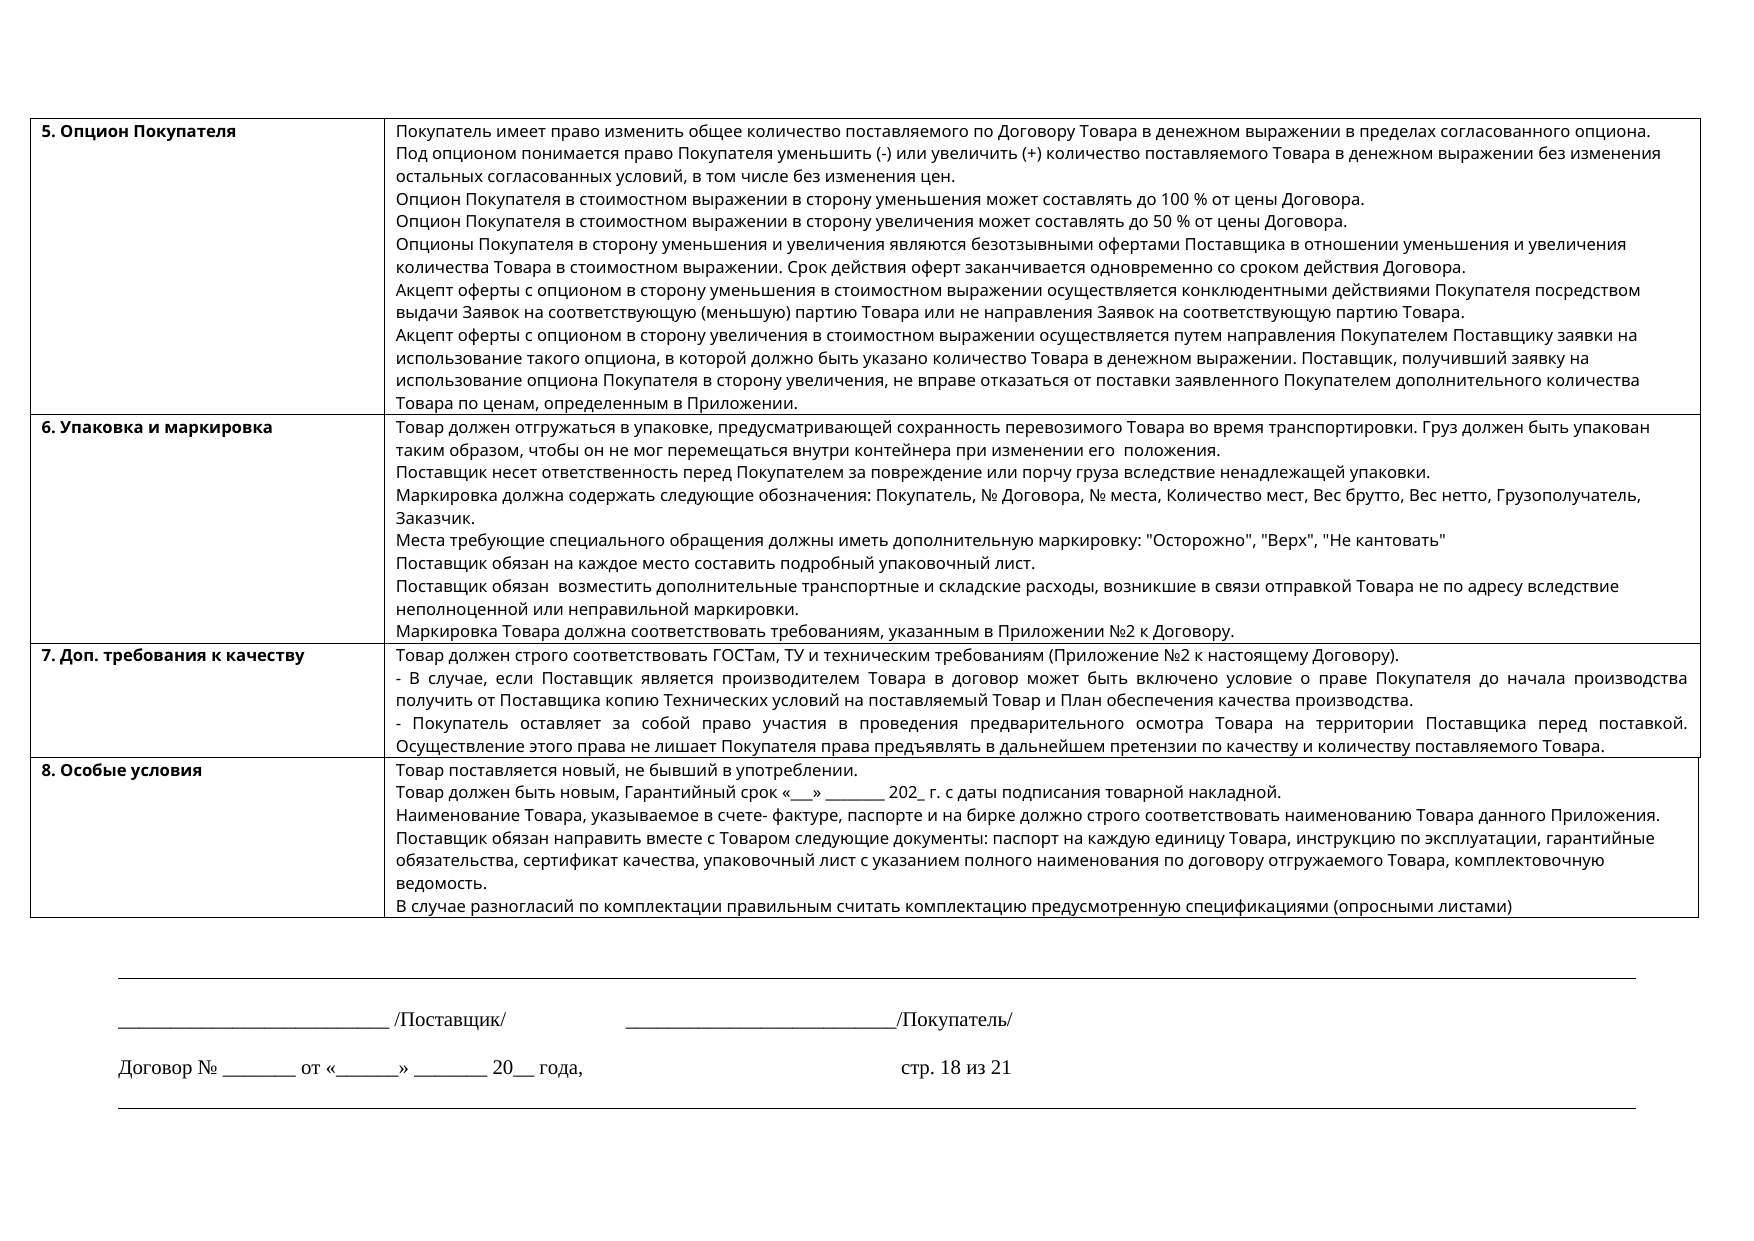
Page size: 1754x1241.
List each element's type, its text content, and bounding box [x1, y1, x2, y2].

table_cell Товар должен строго соответствовать ГОСТам, ТУ и техническим требованиям (Приложение №2 к настоящему Договору). - В случае, если Поставщик является производителем Товара в договор может быть включено условие о праве Покупателя до начала производства получить от Поставщика копию Технических условий на поставляемый Товар и План обеспечения качества производства. - Покупатель оставляет за собой право участия в проведения предварительного осмотра Товара на территории Поставщика перед поставкой. Осуществление этого права не лишает Покупателя права предъявлять в дальнейшем претензии по качеству и количеству поставляемого Товара. [385, 644, 1700, 757]
table_cell Товар поставляется новый, не бывший в употреблении. Товар должен быть новым, Гарантийный срок «___» ________ 202_ г. с даты подписания товарной накладной. Наименование Товара, указываемое в счете- фактуре, паспорте и на бирке должно строго соответствовать наименованию Товара данного Приложения. Поставщик обязан направить вместе с Товаром следующие документы: паспорт на каждую единицу Товара, инструкцию по эксплуатации, гарантийные обязательства, сертификат качества, упаковочный лист с указанием полного наименования по договору отгружаемого Товара, комплектовочную ведомость. В случае разногласий по комплектации правильным считать комплектацию предусмотренную спецификациями (опросными листами) [385, 758, 1698, 917]
table_cell 6. Упаковка и маркировка [31, 415, 384, 642]
table_cell 8. Особые условия [31, 758, 384, 917]
table_cell 5. Опцион Покупателя [31, 119, 384, 414]
table_cell 7. Доп. требования к качеству [31, 644, 384, 757]
table_cell Покупатель имеет право изменить общее количество поставляемого по Договору Товара в денежном выражении в пределах согласованного опциона. Под опционом понимается право Покупателя уменьшить (-) или увеличить (+) количество поставляемого Товара в денежном выражении без изменения остальных согласованных условий, в том числе без изменения цен. Опцион Покупателя в стоимостном выражении в сторону уменьшения может составлять до 100 % от цены Договора. Опцион Покупателя в стоимостном выражении в сторону увеличения может составлять до 50 % от цены Договора. Опционы Покупателя в сторону уменьшения и увеличения являются безотзывными офертами Поставщика в отношении уменьшения и увеличения количества Товара в стоимостном выражении. Срок действия оферт заканчивается одновременно со сроком действия Договора. Акцепт оферты с опционом в сторону уменьшения в стоимостном выражении осуществляется конклюдентными действиями Покупателя посредством выдачи Заявок на соответствующую (меньшую) партию Товара или не направления Заявок на соответствующую партию Товара. Акцепт оферты с опционом в сторону увеличения в стоимостном выражении осуществляется путем направления Покупателем Поставщику заявки на использование такого опциона, в которой должно быть указано количество Товара в денежном выражении. Поставщик, получивший заявку на использование опциона Покупателя в сторону увеличения, не вправе отказаться от поставки заявленного Покупателем дополнительного количества Товара по ценам, определенным в Приложении. [385, 119, 1700, 414]
table_cell Товар должен отгружаться в упаковке, предусматривающей сохранность перевозимого Товара во время транспортировки. Груз должен быть упакован таким образом, чтобы он не мог перемещаться внутри контейнера при изменении его положения. Поставщик несет ответственность перед Покупателем за повреждение или порчу груза вследствие ненадлежащей упаковки. Маркировка должна содержать следующие обозначения: Покупатель, № Договора, № места, Количество мест, Вес брутто, Вес нетто, Грузополучатель, Заказчик. Места требующие специального обращения должны иметь дополнительную маркировку: "Осторожно", "Верх", "Не кантовать" Поставщик обязан на каждое место составить подробный упаковочный лист. Поставщик обязан возместить дополнительные транспортные и складские расходы, возникшие в связи отправкой Товара не по адресу вследствие неполноценной или неправильной маркировки. Маркировка Товара должна соответствовать требованиям, указанным в Приложении №2 к Договору. [385, 415, 1700, 642]
